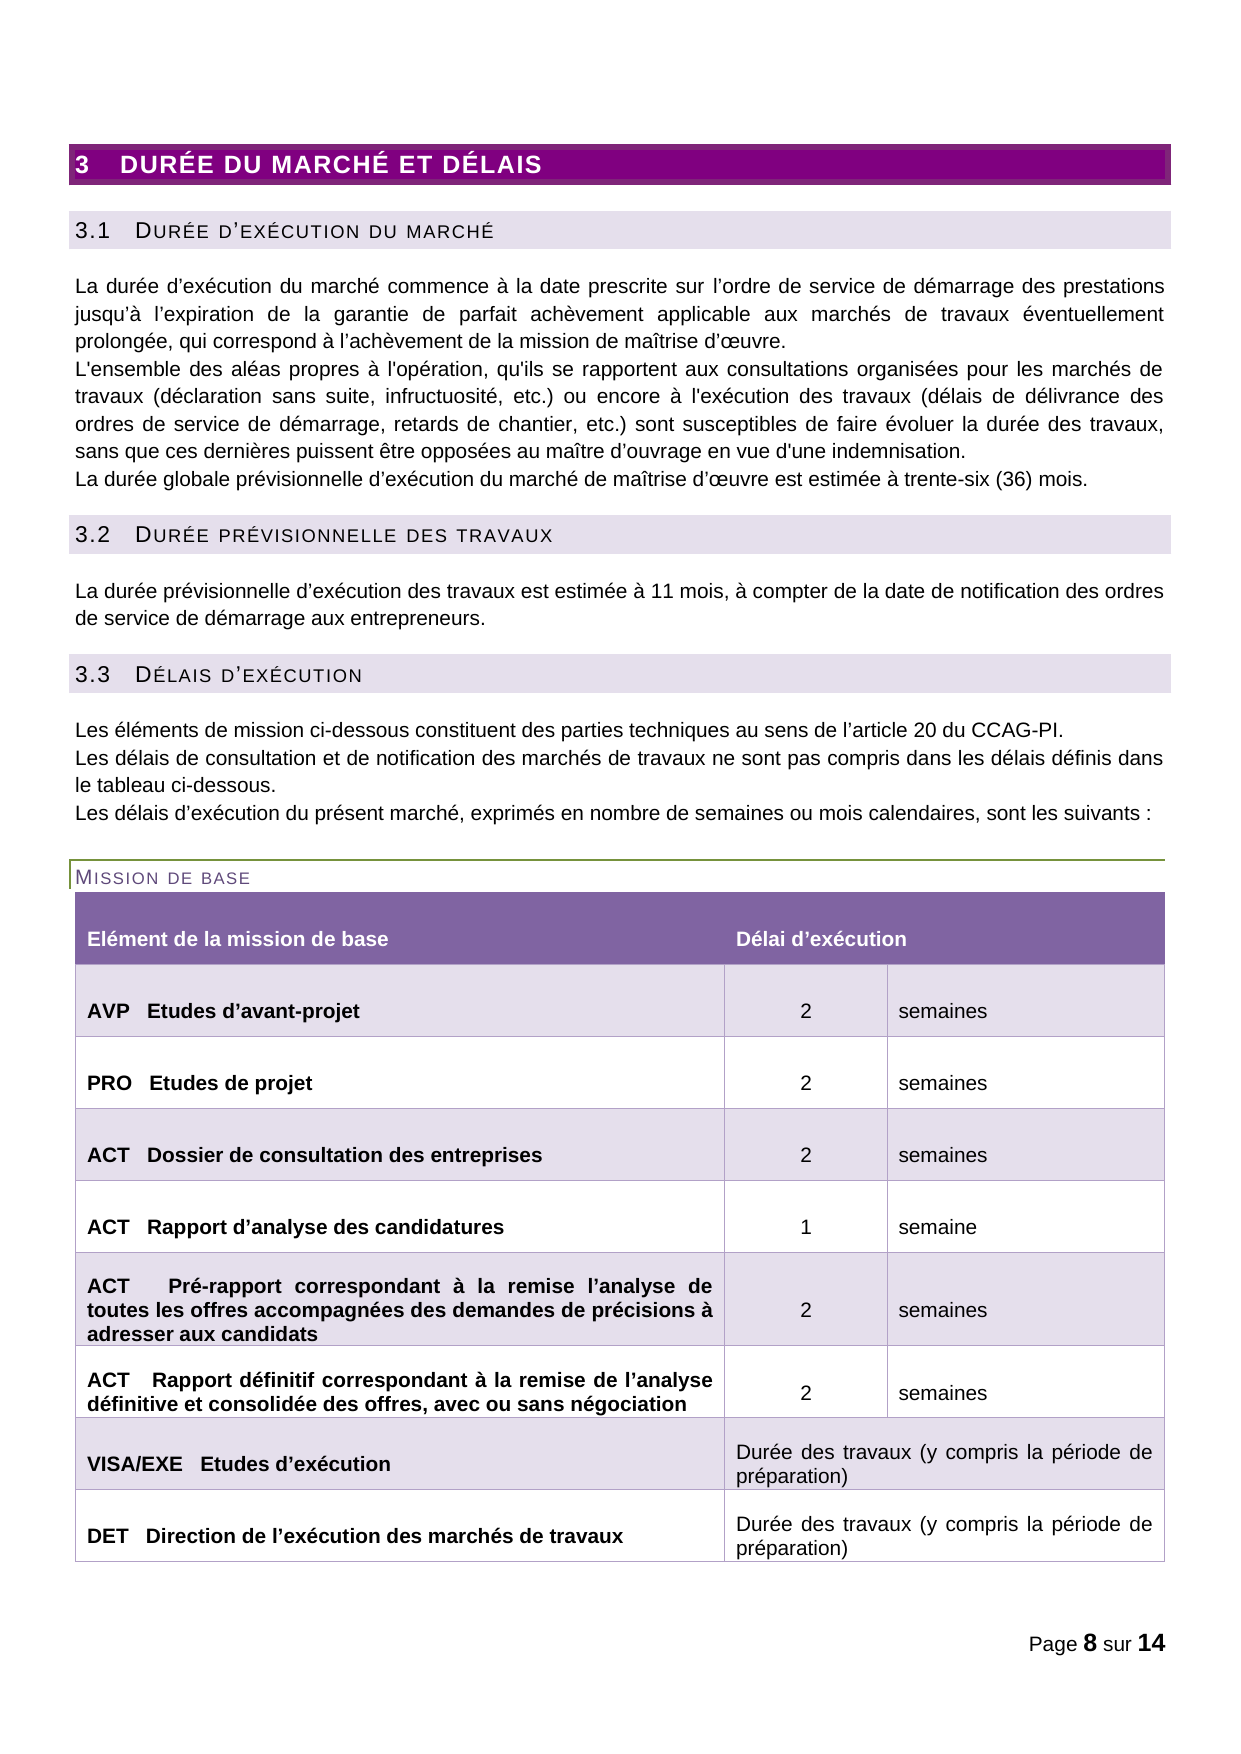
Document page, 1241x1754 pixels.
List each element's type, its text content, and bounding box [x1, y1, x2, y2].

text La durée globale prévisionnelle d’exécution du marché de maîtrise d’œuvre est estimée à trente-six (36) mois. [75, 467, 1165, 491]
table_cell Durée des travaux (y compris la période de préparation) [725, 1490, 1164, 1561]
subtitle Mission de base [71, 861, 1165, 889]
subtitle Durée d’exécution du marché [75, 217, 1165, 243]
table_cell 2 [725, 965, 887, 1036]
text Les délais de consultation et de notification des marchés de travaux ne sont pas compris dans les délais définis dans le tableau ci-dessous. [75, 745, 1165, 797]
subtitle Durée prévisionnelle des travaux [75, 521, 1165, 547]
table_cell ACT Rapport d’analyse des candidatures [76, 1181, 724, 1252]
table_cell semaines [888, 965, 1164, 1036]
table_cell semaines [888, 1253, 1164, 1345]
text La durée d’exécution du marché commence à la date prescrite sur l’ordre de service de démarrage des prestations jusqu’à l’expiration de la garantie de parfait achèvement applicable aux marchés de travaux éventuellement prolongée, qui correspond à l’achèvement de la mission de maîtrise d’œuvre. [75, 274, 1165, 353]
text L'ensemble des aléas propres à l'opération, qu'ils se rapportent aux consultations organisées pour les marchés de travaux (déclaration sans suite, infructuosité, etc.) ou encore à l'exécution des travaux (délais de délivrance des ordres de service de démarrage, retards de chantier, etc.) sont susceptibles de faire évoluer la durée des travaux, sans que ces dernières puissent être opposées au maître d’ouvrage en vue d'une indemnisation. [75, 357, 1165, 463]
subtitle Délais d’exécution [75, 661, 1165, 687]
table_header Elément de la mission de base [76, 893, 724, 964]
table_cell VISA/EXE Etudes d’exécution [76, 1418, 724, 1489]
table_cell Durée des travaux (y compris la période de préparation) [725, 1418, 1164, 1489]
table_cell DET Direction de l’exécution des marchés de travaux [76, 1490, 724, 1561]
table_cell semaines [888, 1109, 1164, 1180]
subtitle Durée du marché et délais [75, 150, 1165, 179]
text Les délais d’exécution du présent marché, exprimés en nombre de semaines ou mois calendaires, sont les suivants : [75, 800, 1165, 824]
table_cell PRO Etudes de projet [76, 1037, 724, 1108]
table_cell 1 [725, 1181, 887, 1252]
table_cell 2 [725, 1346, 887, 1417]
table_header Délai d’exécution [725, 893, 1164, 964]
table_cell 2 [725, 1253, 887, 1345]
text La durée prévisionnelle d’exécution des travaux est estimée à 11 mois, à compter de la date de notification des ordres de service de démarrage aux entrepreneurs. [75, 578, 1165, 630]
table_cell ACT Dossier de consultation des entreprises [76, 1109, 724, 1180]
table_cell AVP Etudes d’avant-projet [76, 965, 724, 1036]
table_cell semaines [888, 1037, 1164, 1108]
text Les éléments de mission ci-dessous constituent des parties techniques au sens de l’article 20 du CCAG-PI. [75, 718, 1165, 742]
table_cell ACT Pré-rapport correspondant à la remise l’analyse de toutes les offres accompagnées des demandes de précisions à adresser aux candidats [76, 1253, 724, 1345]
table_cell 2 [725, 1109, 887, 1180]
table_cell semaine [888, 1181, 1164, 1252]
table_cell ACT Rapport définitif correspondant à la remise de l’analyse définitive et consolidée des offres, avec ou sans négociation [76, 1346, 724, 1417]
table_cell semaines [888, 1346, 1164, 1417]
table_cell 2 [725, 1037, 887, 1108]
